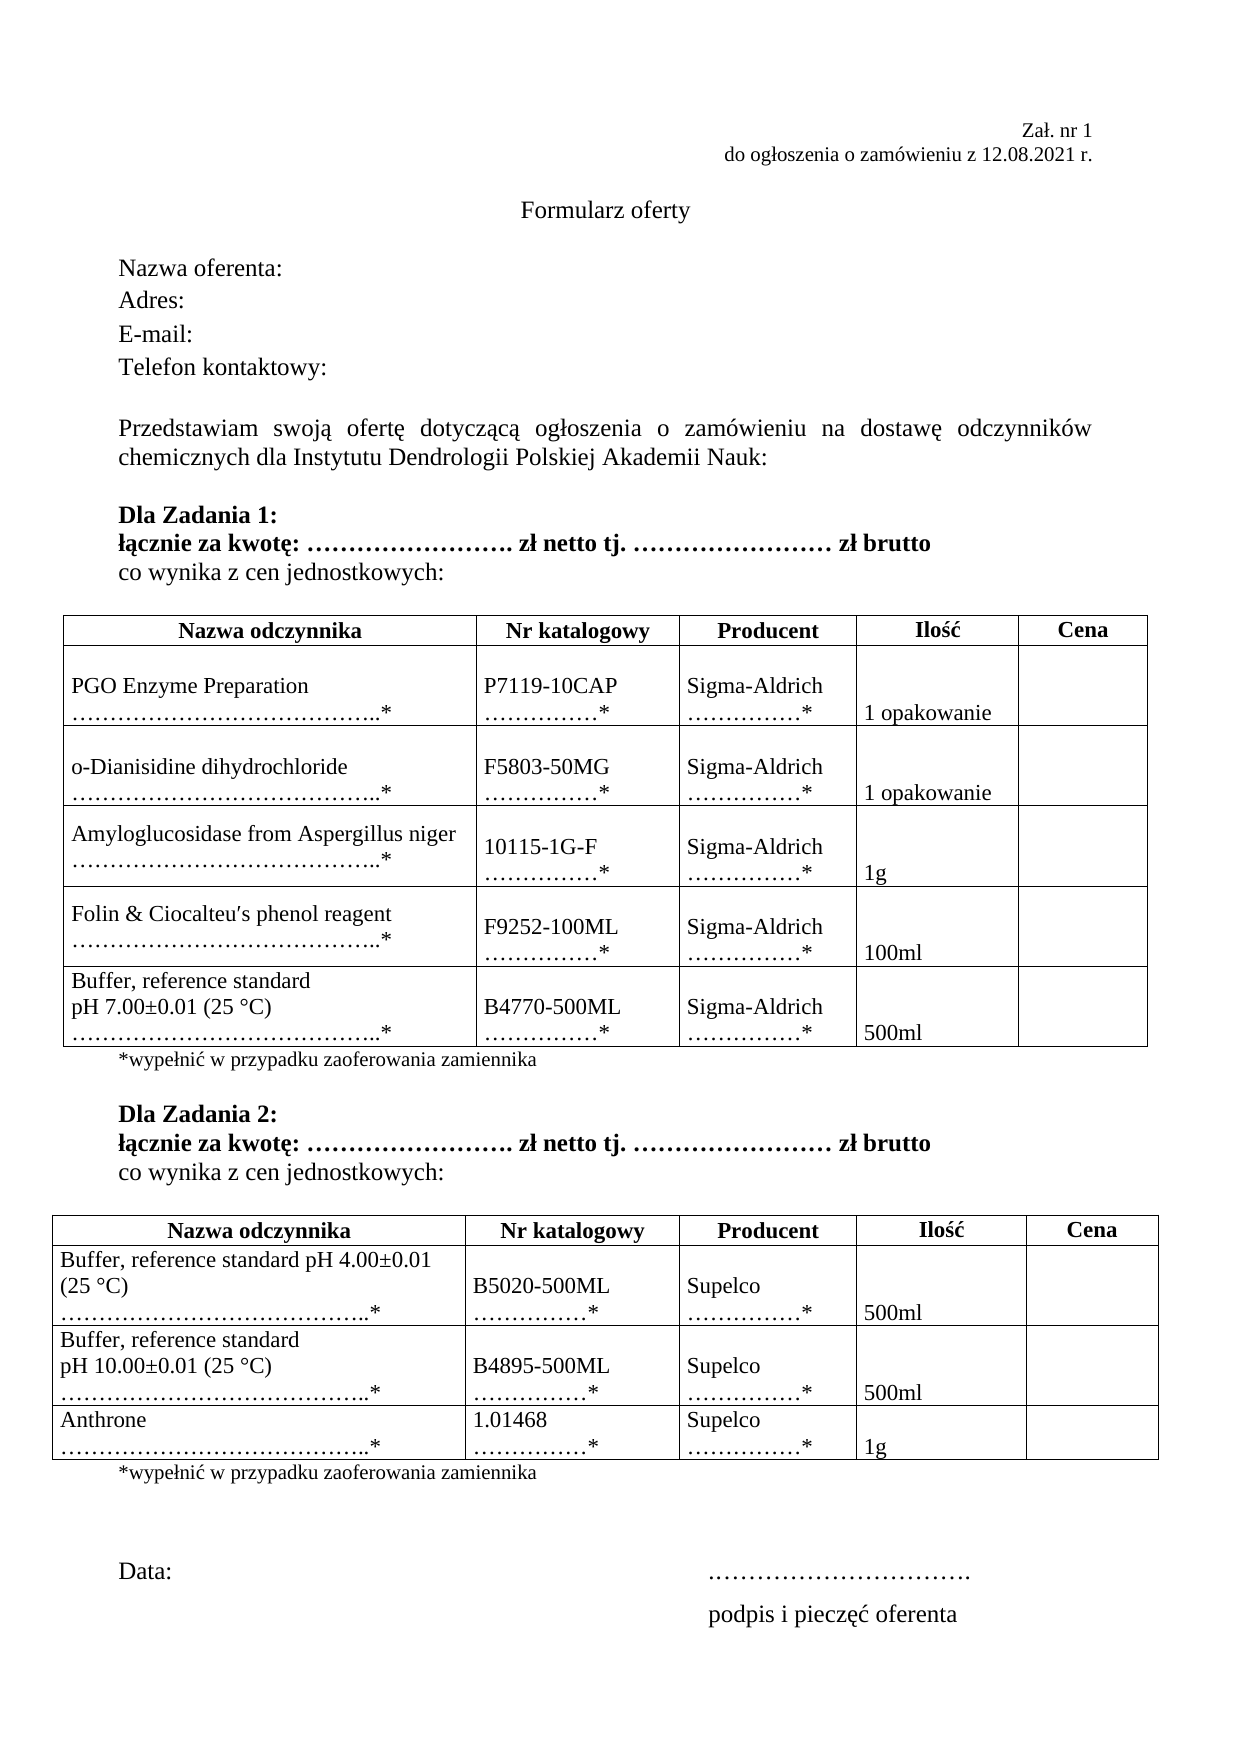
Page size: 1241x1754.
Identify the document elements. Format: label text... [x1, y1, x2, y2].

text Dla Zadania 1: [118, 500, 1093, 528]
table_cell Supelco ……………* [680, 1326, 856, 1405]
text Formularz oferty [118, 195, 1093, 224]
table_cell Buffer, reference standard pH 4.00±0.01 (25 °C) …………………………………..* [53, 1246, 465, 1325]
table_cell [1019, 887, 1147, 966]
table_header Nr katalogowy [477, 616, 679, 645]
table_cell [1019, 646, 1147, 725]
text Data: .…………………………. [118, 1556, 1093, 1585]
text co wynika z cen jednostkowych: [118, 557, 1093, 586]
table_cell P7119-10CAP ……………* [477, 646, 679, 725]
text do ogłoszenia o zamówieniu z 12.08.2021 r. [118, 142, 1093, 166]
table_cell Sigma-Aldrich ……………* [680, 806, 856, 886]
table_cell Supelco ……………* [680, 1246, 856, 1325]
text co wynika z cen jednostkowych: [118, 1157, 1093, 1186]
table_cell F5803-50MG ……………* [477, 726, 679, 805]
table_cell 500ml [857, 1246, 1026, 1325]
table_cell [1027, 1406, 1158, 1459]
table_cell F9252-100ML ……………* [477, 887, 679, 966]
table_cell B4770-500ML ……………* [477, 967, 679, 1046]
text łącznie za kwotę: ……………………. zł netto tj. …………………… zł brutto [118, 1128, 1093, 1157]
table_cell Supelco ……………* [680, 1406, 856, 1459]
table_cell 10115-1G-F ……………* [477, 806, 679, 886]
table_cell 1.01468 ……………* [466, 1406, 679, 1459]
text *wypełnić w przypadku zaoferowania zamiennika [118, 1047, 1093, 1071]
table_cell [1027, 1246, 1158, 1325]
table_header Cena [1027, 1216, 1158, 1245]
table_cell B4895-500ML ……………* [466, 1326, 679, 1405]
table_cell [1019, 967, 1147, 1046]
text E-mail: [118, 319, 1093, 347]
text Adres: [118, 286, 1093, 314]
table_header Producent [680, 616, 856, 645]
table_header Producent [680, 1216, 856, 1245]
table_header Nazwa odczynnika [64, 616, 476, 645]
table_cell [1019, 726, 1147, 805]
table_cell Sigma-Aldrich ……………* [680, 646, 856, 725]
table_cell Anthrone …………………………………..* [53, 1406, 465, 1459]
table_cell 1 opakowanie [857, 646, 1018, 725]
table_cell Buffer, reference standard pH 10.00±0.01 (25 °C) …………………………………..* [53, 1326, 465, 1405]
table_cell Sigma-Aldrich ……………* [680, 967, 856, 1046]
text Dla Zadania 2: [118, 1099, 1093, 1128]
text *wypełnić w przypadku zaoferowania zamiennika [118, 1460, 1093, 1484]
table_header Ilość [857, 616, 1018, 645]
table_cell 500ml [857, 967, 1018, 1046]
text podpis i pieczęć oferenta [634, 1599, 1093, 1628]
table_cell [1019, 806, 1147, 886]
table_header Nazwa odczynnika [53, 1216, 465, 1245]
table_cell Buffer, reference standard pH 7.00±0.01 (25 °C) …………………………………..* [64, 967, 476, 1046]
table_cell Folin & Ciocalteu′s phenol reagent …………………………………..* [64, 887, 476, 966]
table_cell B5020-500ML ……………* [466, 1246, 679, 1325]
table_cell PGO Enzyme Preparation …………………………………..* [64, 646, 476, 725]
text Przedstawiam swoją ofertę dotyczącą ogłoszenia o zamówieniu na dostawę odczynników chemicznych dla Instytutu Dendrologii Polskiej Akademii Nauk: [118, 413, 1093, 471]
text Nazwa oferenta: [118, 253, 1093, 281]
table_cell Sigma-Aldrich ……………* [680, 726, 856, 805]
table_cell 1g [857, 806, 1018, 886]
table_cell 500ml [857, 1326, 1026, 1405]
table_cell Sigma-Aldrich ……………* [680, 887, 856, 966]
table_cell 1 opakowanie [857, 726, 1018, 805]
table_header Cena [1019, 616, 1147, 645]
text Telefon kontaktowy: [118, 352, 1093, 380]
table_cell [1027, 1326, 1158, 1405]
table_header Ilość [857, 1216, 1026, 1245]
text łącznie za kwotę: ……………………. zł netto tj. …………………… zł brutto [118, 528, 1093, 557]
text Zał. nr 1 [118, 118, 1093, 142]
table_cell Amyloglucosidase from Aspergillus niger …………………………………..* [64, 806, 476, 886]
table_cell 100ml [857, 887, 1018, 966]
table_header Nr katalogowy [466, 1216, 679, 1245]
table_cell 1g [857, 1406, 1026, 1459]
table_cell o-Dianisidine dihydrochloride …………………………………..* [64, 726, 476, 805]
